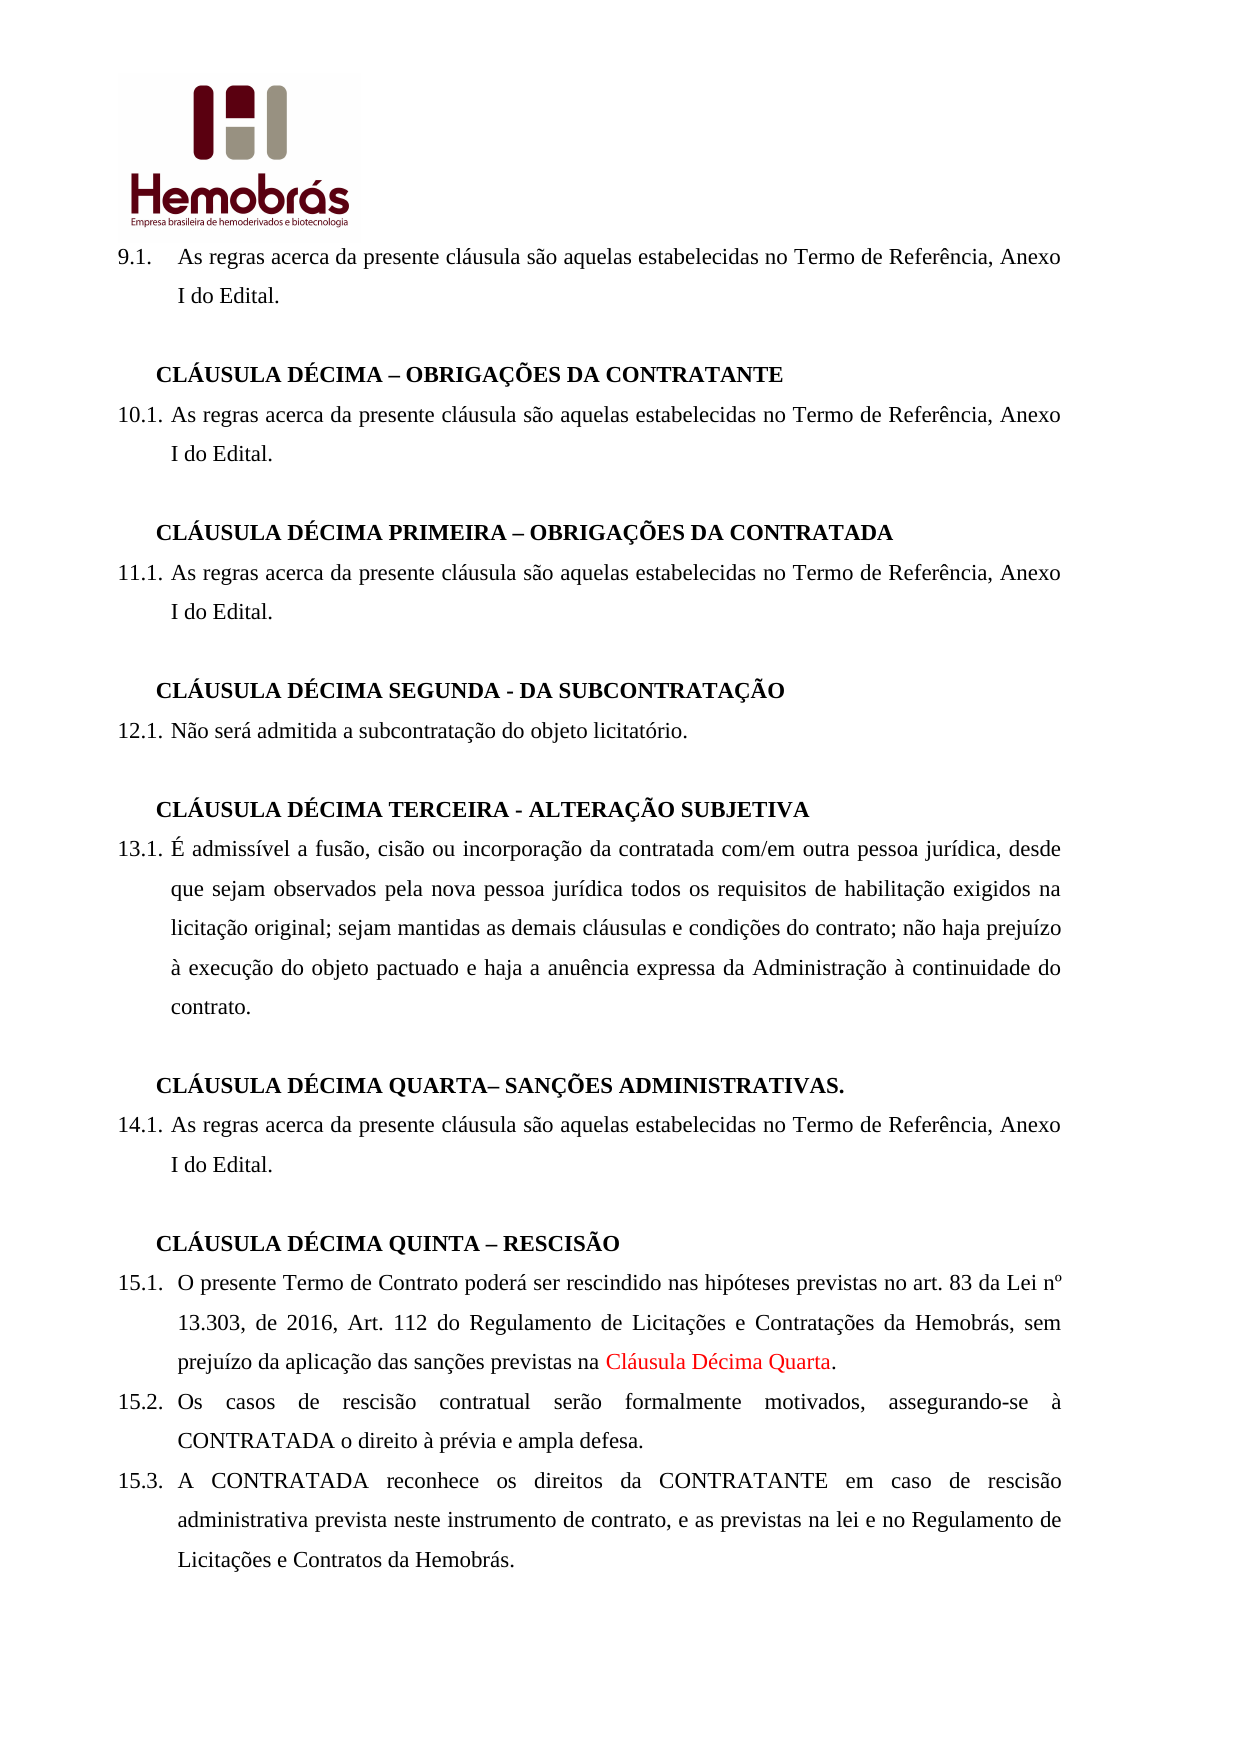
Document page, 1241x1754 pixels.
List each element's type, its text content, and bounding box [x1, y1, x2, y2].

list É admissível a fusão, cisão ou incorporação da contratada com/em outra pessoa jurídica, desde que sejam observados pela nova pessoa jurídica todos os requisitos de habilitação exigidos na licitação original; sejam mantidas as demais cláusulas e condições do contrato; não haja prejuízo à execução do objeto pactuado e haja a anuência expressa da Administração à continuidade do contrato. [117, 835, 1063, 1019]
list CLÁUSULA DÉCIMA SEGUNDA - DA SUBCONTRATAÇÃO [118, 677, 1063, 703]
list As regras acerca da presente cláusula são aquelas estabelecidas no Termo de Referência, Anexo I do Edital. [117, 559, 1063, 624]
list CLÁUSULA DÉCIMA QUARTA– SANÇÕES ADMINISTRATIVAS. [118, 1072, 1063, 1098]
list As regras acerca da presente cláusula são aquelas estabelecidas no Termo de Referência, Anexo I do Edital. [118, 243, 1063, 309]
list As regras acerca da presente cláusula são aquelas estabelecidas no Termo de Referência, Anexo I do Edital. [117, 1111, 1063, 1177]
list CLÁUSULA DÉCIMA TERCEIRA - ALTERAÇÃO SUBJETIVA [118, 796, 1063, 822]
list Os casos de rescisão contratual serão formalmente motivados, assegurando-se à CONTRATADA o direito à prévia e ampla defesa. [118, 1388, 1063, 1454]
list A CONTRATADA reconhece os direitos da CONTRATANTE em caso de rescisão administrativa prevista neste instrumento de contrato, e as previstas na lei e no Regulamento de Licitações e Contratos da Hemobrás. [118, 1467, 1063, 1572]
list CLÁUSULA DÉCIMA PRIMEIRA – OBRIGAÇÕES DA CONTRATADA [118, 519, 1063, 546]
list O presente Termo de Contrato poderá ser rescindido nas hipóteses previstas no art. 83 da Lei nº 13.303, de 2016, Art. 112 do Regulamento de Licitações e Contratações da Hemobrás, sem prejuízo da aplicação das sanções previstas na Cláusula Décima Quarta. [118, 1269, 1063, 1375]
picture [118, 73, 362, 243]
list CLÁUSULA DÉCIMA QUINTA – RESCISÃO [118, 1230, 1063, 1256]
list CLÁUSULA DÉCIMA – OBRIGAÇÕES DA CONTRATANTE [118, 361, 1063, 388]
list As regras acerca da presente cláusula são aquelas estabelecidas no Termo de Referência, Anexo I do Edital. [117, 401, 1063, 467]
list Não será admitida a subcontratação do objeto licitatório. [117, 717, 1063, 743]
